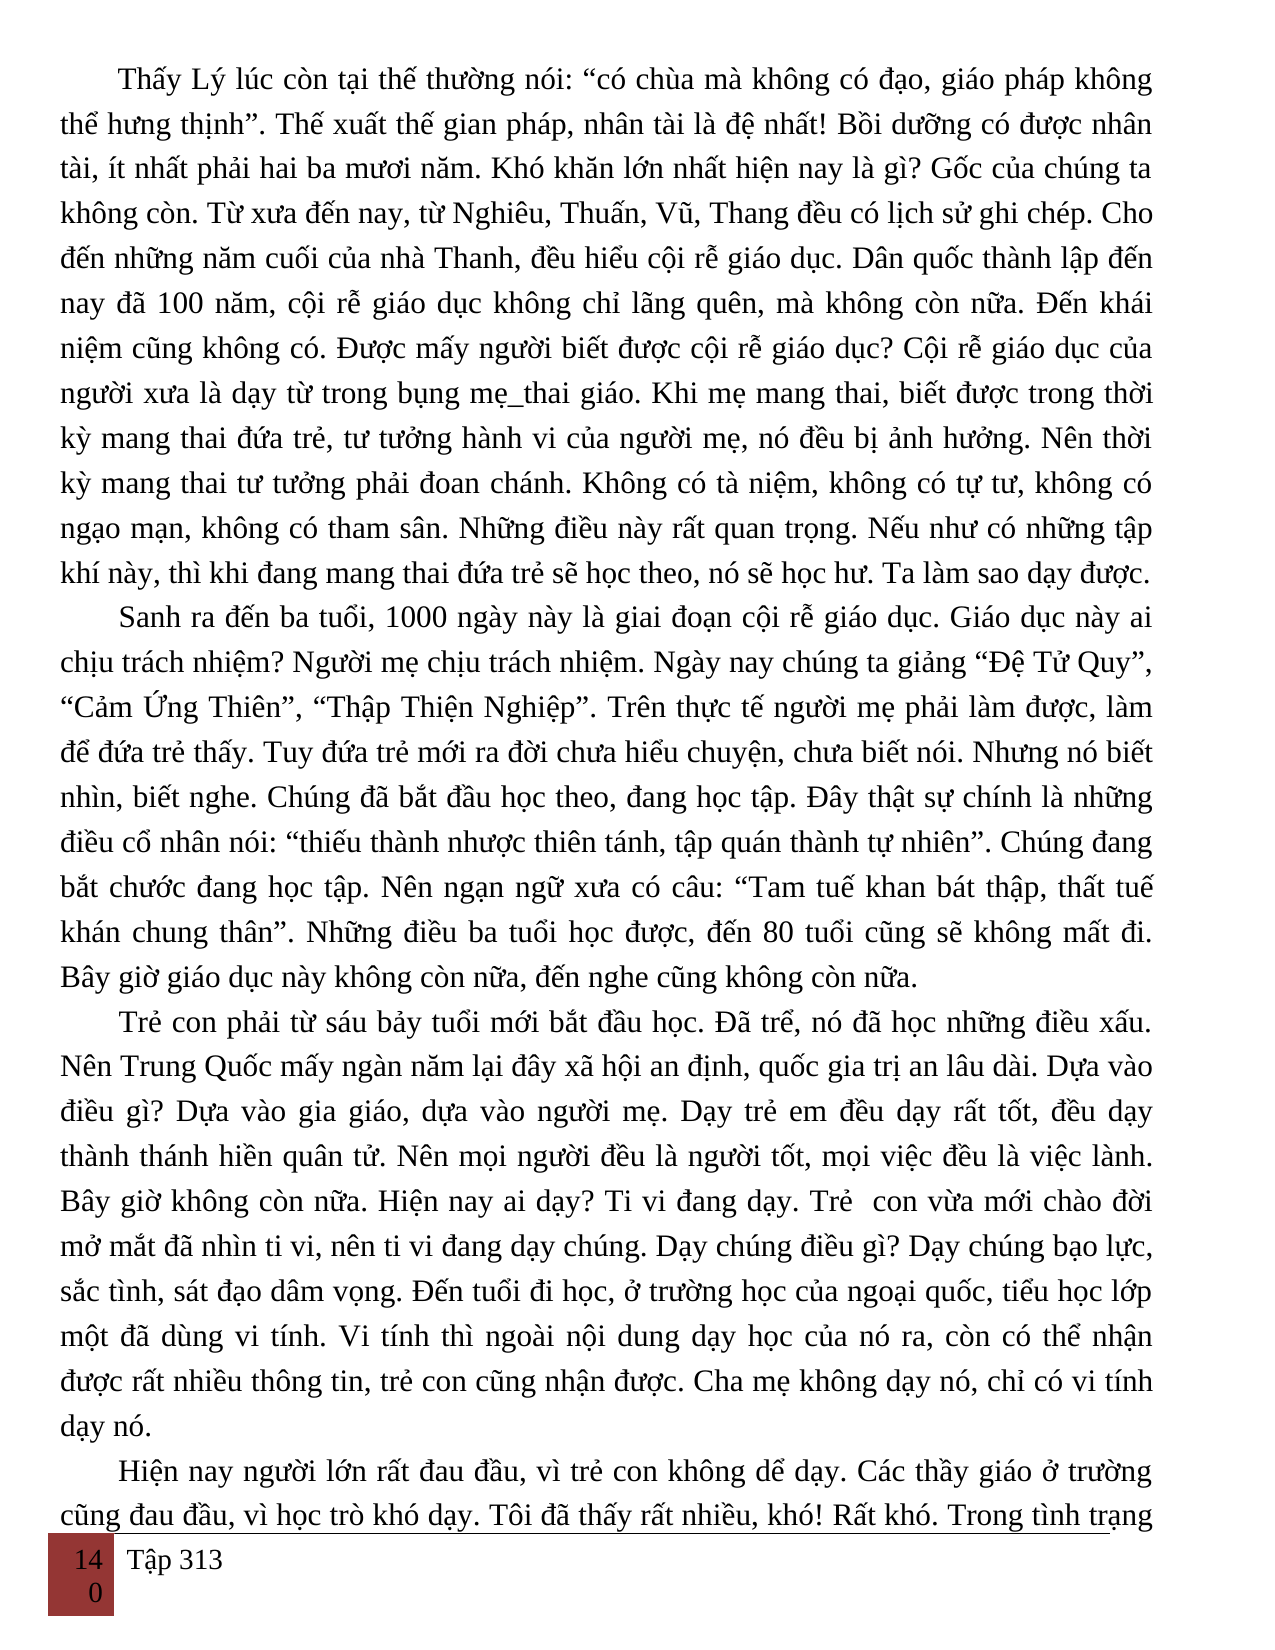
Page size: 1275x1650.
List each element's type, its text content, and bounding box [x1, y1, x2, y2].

text Thấy Lý lúc còn tại thế thường nói: “có chùa mà không có đạo, giáo pháp không thể hưng thịnh”. Thế xuất thế gian pháp, nhân tài là đệ nhất! Bồi dưỡng có được nhân tài, ít nhất phải hai ba mươi năm. Khó khăn lớn nhất hiện nay là gì? Gốc của chúng ta không còn. Từ xưa đến nay, từ Nghiêu, Thuấn, Vũ, Thang đều có lịch sử ghi chép. Cho đến những năm cuối của nhà Thanh, đều hiểu cội rễ giáo dục. Dân quốc thành lập đến nay đã 100 năm, cội rễ giáo dục không chỉ lãng quên, mà không còn nữa. Đến khái niệm cũng không có. Được mấy người biết được cội rễ giáo dục? Cội rễ giáo dục của người xưa là dạy từ trong bụng mẹ_thai giáo. Khi mẹ mang thai, biết được trong thời kỳ mang thai đứa trẻ, tư tưởng hành vi của người mẹ, nó đều bị ảnh hưởng. Nên thời kỳ mang thai tư tưởng phải đoan chánh. Không có tà niệm, không có tự tư, không có ngạo mạn, không có tham sân. Những điều này rất quan trọng. Nếu như có những tập khí này, thì khi đang mang thai đứa trẻ sẽ học theo, nó sẽ học hư. Ta làm sao dạy được. [60, 60, 1155, 590]
text Trẻ con phải từ sáu bảy tuổi mới bắt đầu học. Đã trể, nó đã học những điều xấu. Nên Trung Quốc mấy ngàn năm lại đây xã hội an định, quốc gia trị an lâu dài. Dựa vào điều gì? Dựa vào gia giáo, dựa vào người mẹ. Dạy trẻ em đều dạy rất tốt, đều dạy thành thánh hiền quân tử. Nên mọi người đều là người tốt, mọi việc đều là việc lành. Bây giờ không còn nữa. Hiện nay ai dạy? Ti vi đang dạy. Trẻ con vừa mới chào đời mở mắt đã nhìn ti vi, nên ti vi đang dạy chúng. Dạy chúng điều gì? Dạy chúng bạo lực, sắc tình, sát đạo dâm vọng. Đến tuổi đi học, ở trường học của ngoại quốc, tiểu học lớp một đã dùng vi tính. Vi tính thì ngoài nội dung dạy học của nó ra, còn có thể nhận được rất nhiều thông tin, trẻ con cũng nhận được. Cha mẹ không dạy nó, chỉ có vi tính dạy nó. [60, 1003, 1155, 1443]
text Sanh ra đến ba tuổi, 1000 ngày này là giai đoạn cội rễ giáo dục. Giáo dục này ai chịu trách nhiệm? Người mẹ chịu trách nhiệm. Ngày nay chúng ta giảng “Đệ Tử Quy”, “Cảm Ứng Thiên”, “Thập Thiện Nghiệp”. Trên thực tế người mẹ phải làm được, làm để đứa trẻ thấy. Tuy đứa trẻ mới ra đời chưa hiểu chuyện, chưa biết nói. Nhưng nó biết nhìn, biết nghe. Chúng đã bắt đầu học theo, đang học tập. Đây thật sự chính là những điều cổ nhân nói: “thiếu thành nhược thiên tánh, tập quán thành tự nhiên”. Chúng đang bắt chước đang học tập. Nên ngạn ngữ xưa có câu: “Tam tuế khan bát thập, thất tuế khán chung thân”. Những điều ba tuổi học được, đến 80 tuổi cũng sẽ không mất đi. Bây giờ giáo dục này không còn nữa, đến nghe cũng không còn nữa. [60, 599, 1155, 994]
